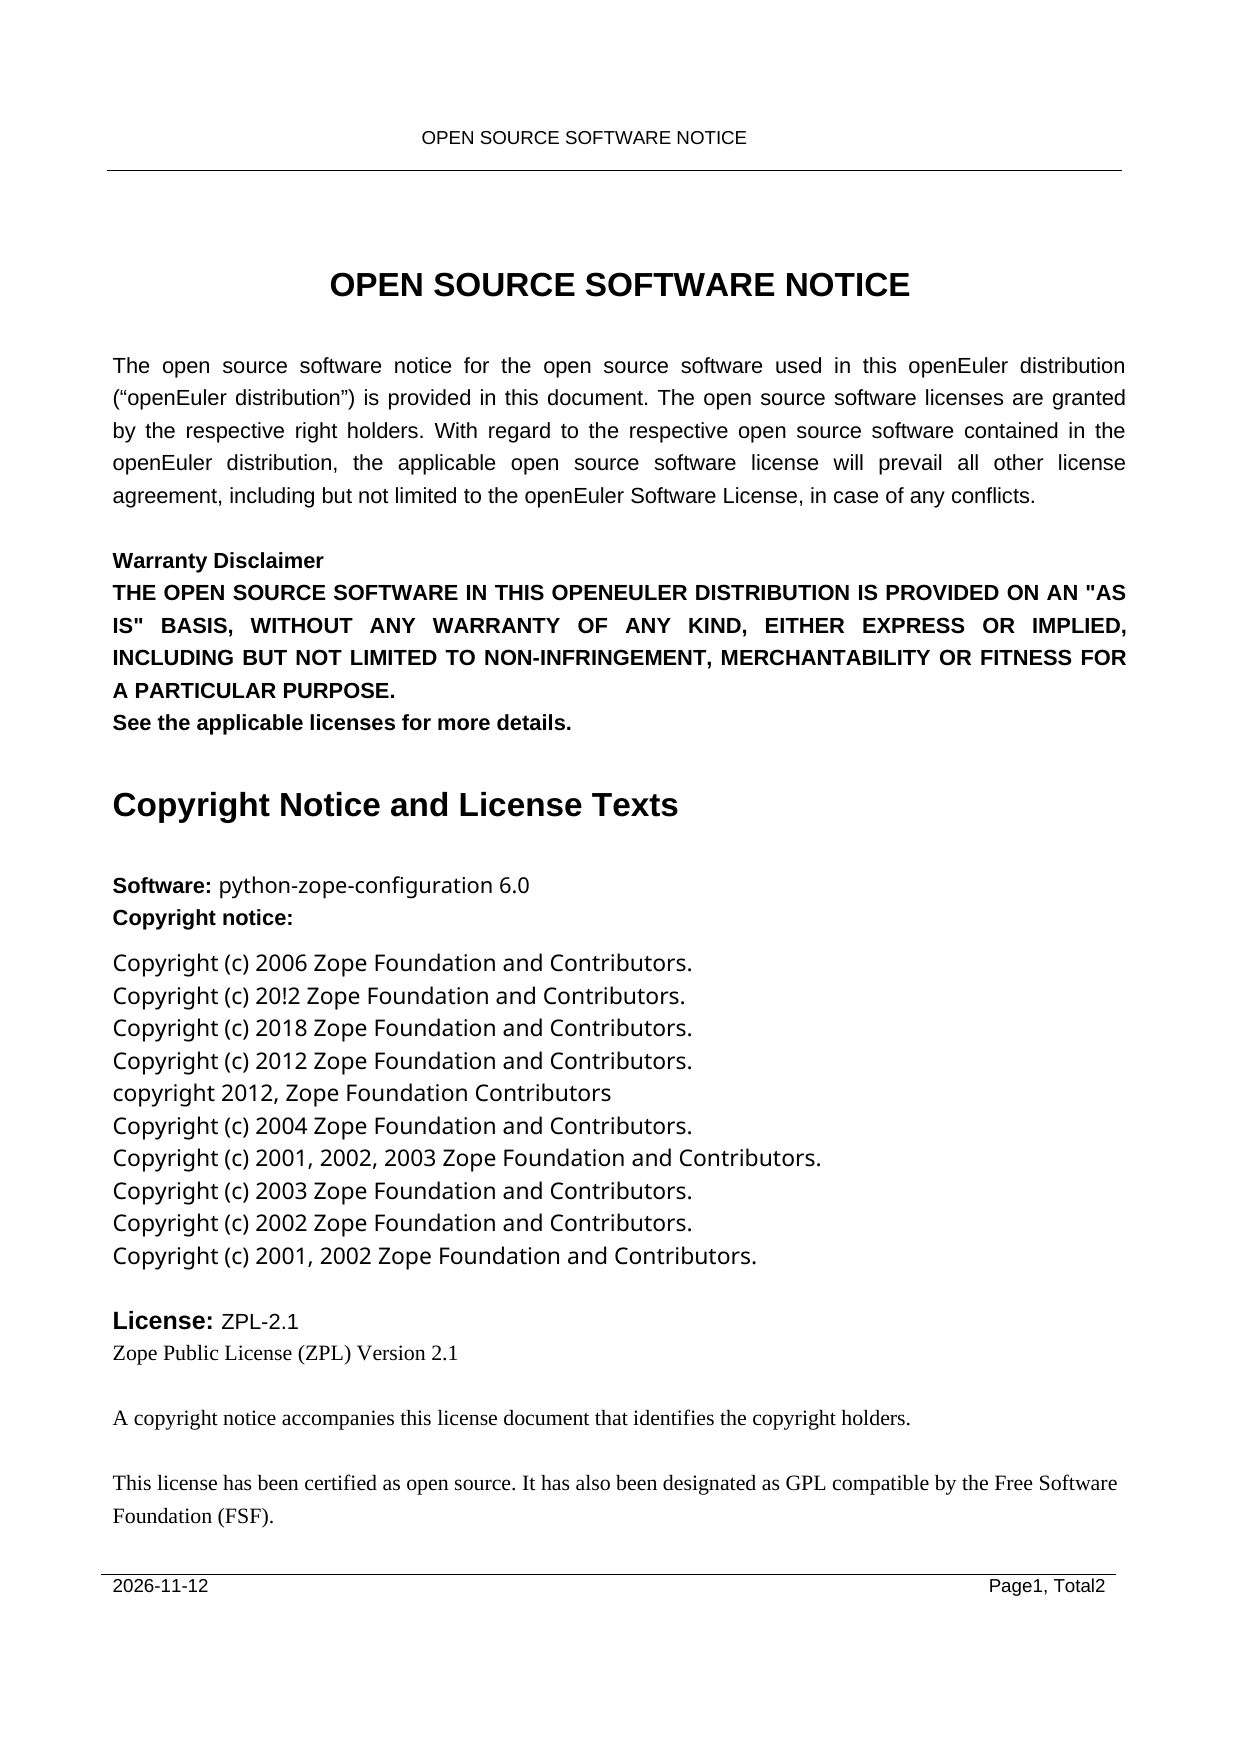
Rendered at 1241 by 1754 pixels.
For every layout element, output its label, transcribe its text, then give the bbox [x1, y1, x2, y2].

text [112, 1337, 1128, 1532]
text License: ZPL-2.1 [112, 1304, 1128, 1337]
text The open source software notice for the open source software used in this openEuler distribution (“openEuler distribution”) is provided in this document. The open source software licenses are granted by the respective right holders. With regard to the respective open source software contained in the openEuler distribution, the applicable open source software license will prevail all other license agreement, including but not limited to the openEuler Software License, in case of any conflicts. [112, 349, 1128, 511]
title Software: python-zope-configuration 6.0 [112, 869, 1128, 901]
text Copyright notice: [112, 901, 1128, 934]
text Copyright (c) 2006 Zope Foundation and Contributors. Copyright (c) 20!2 Zope Foundation and Contributors. Copyright (c) 2018 Zope Foundation and Contributors. Copyright (c) 2012 Zope Foundation and Contributors. copyright 2012, Zope Foundation Contributors Copyright (c) 2004 Zope Foundation and Contributors. Copyright (c) 2001, 2002, 2003 Zope Foundation and Contributors. Copyright (c) 2003 Zope Foundation and Contributors. Copyright (c) 2002 Zope Foundation and Contributors. Copyright (c) 2001, 2002 Zope Foundation and Contributors. [112, 947, 1128, 1304]
text OPEN SOURCE SOFTWARE NOTICE [112, 251, 1128, 316]
text THE OPEN SOURCE SOFTWARE IN THIS OPENEULER DISTRIBUTION IS PROVIDED ON AN "AS IS" BASIS, WITHOUT ANY WARRANTY OF ANY KIND, EITHER EXPRESS OR IMPLIED, INCLUDING BUT NOT LIMITED TO NON-INFRINGEMENT, MERCHANTABILITY OR FITNESS FOR A PARTICULAR PURPOSE. See the applicable licenses for more details. [112, 576, 1128, 739]
text Copyright Notice and License Texts [112, 771, 1128, 836]
text Warranty Disclaimer [112, 544, 1128, 576]
